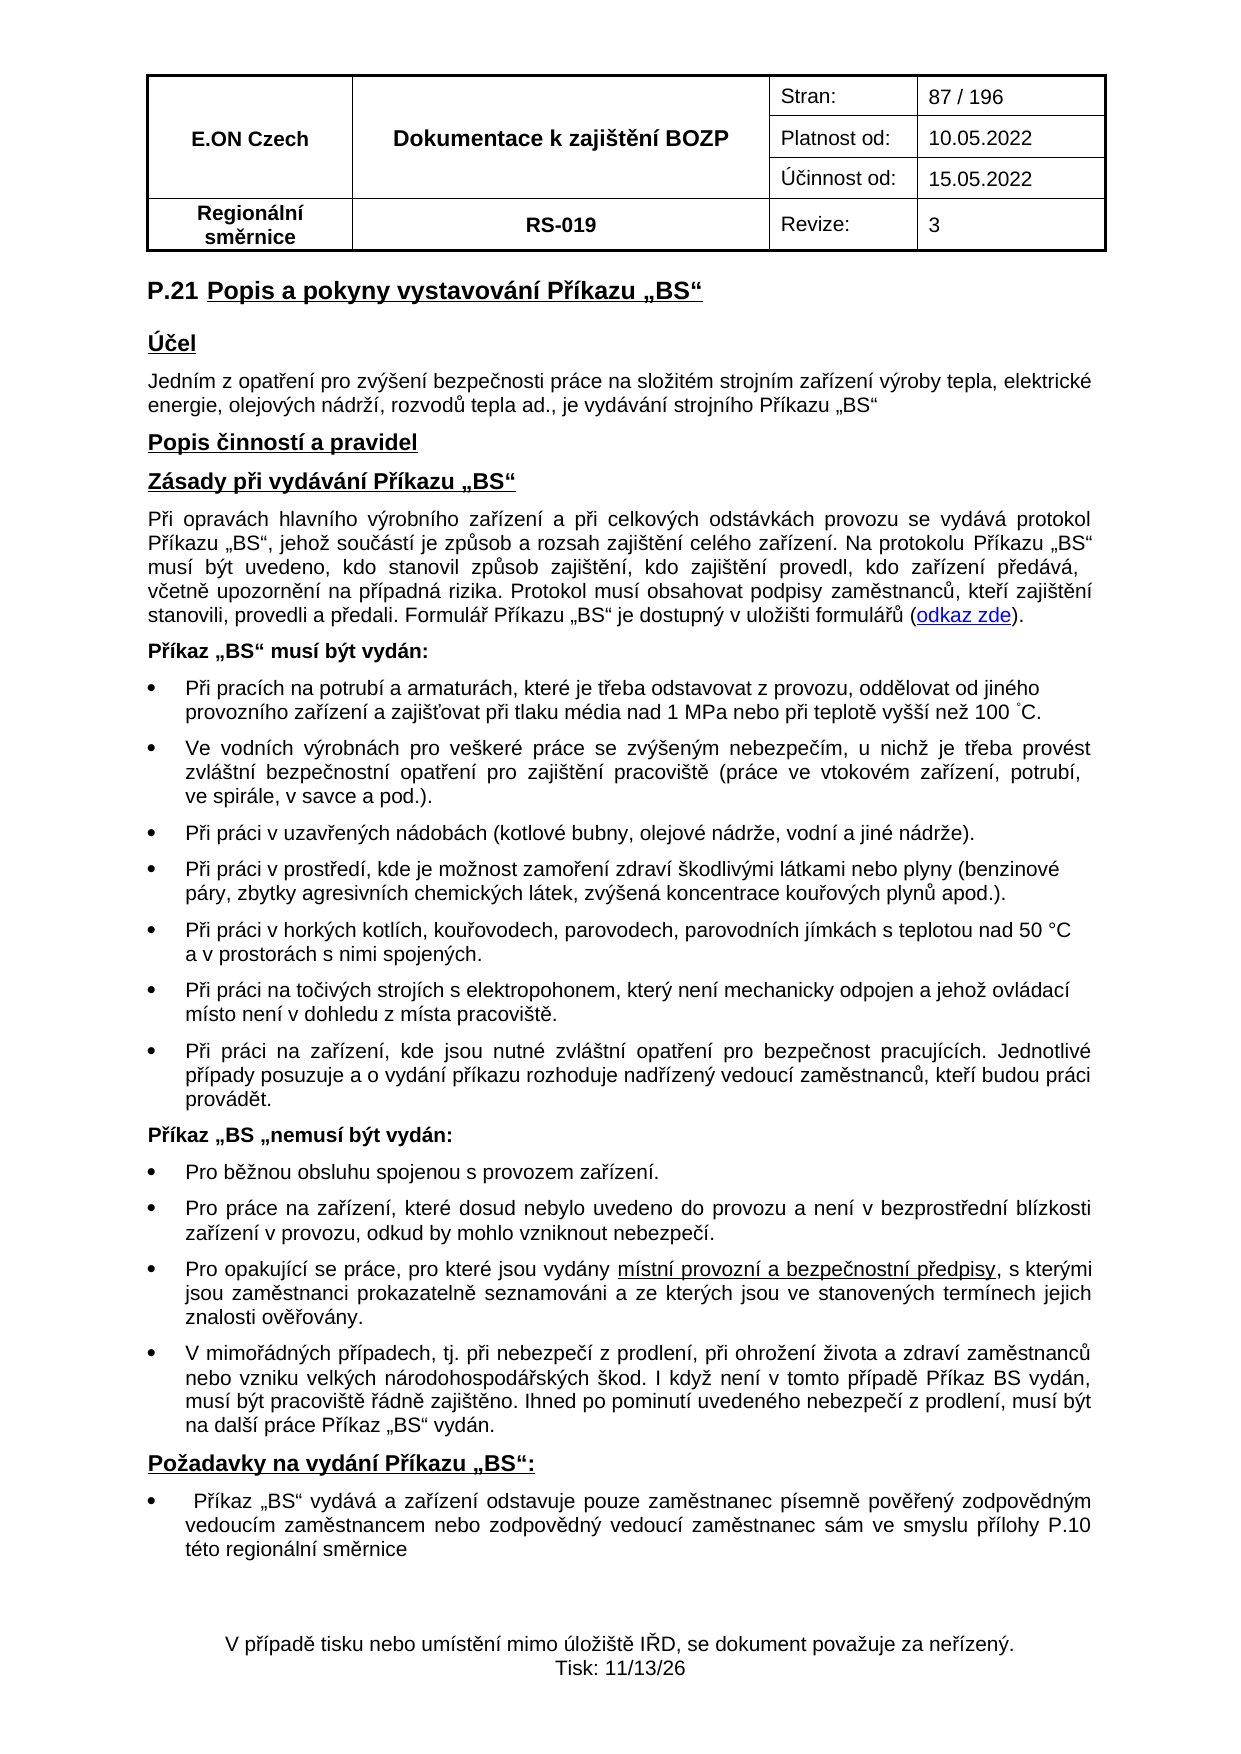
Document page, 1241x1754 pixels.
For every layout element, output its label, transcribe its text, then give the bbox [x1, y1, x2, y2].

title Účel [148, 330, 1092, 356]
text Jedním z opatření pro zvýšení bezpečnosti práce na složitém strojním zařízení výroby tepla, elektrické energie, olejových nádrží, rozvodů tepla ad., je vydávání strojního Příkazu „BS“ [148, 369, 1092, 417]
list Příkaz „BS“ vydává a zařízení odstavuje pouze zaměstnanec písemně pověřený zodpovědným vedoucím zaměstnancem nebo zodpovědný vedoucí zaměstnanec sám ve smyslu přílohy P.10 této regionální směrnice [148, 1488, 1092, 1561]
text Příkaz „BS „nemusí být vydán: [148, 1123, 1092, 1147]
list V mimořádných případech, tj. při nebezpečí z prodlení, při ohrožení života a zdraví zaměstnanců nebo vzniku velkých národohospodářských škod. I když není v tomto případě Příkaz BS vydán, musí být pracoviště řádně zajištěno. Ihned po pominutí uvedeného nebezpečí z prodlení, musí být na další práce Příkaz „BS“ vydán. [148, 1341, 1092, 1437]
list Pro práce na zařízení, které dosud nebylo uvedeno do provozu a není v bezprostřední blízkosti zařízení v provozu, odkud by mohlo vzniknout nebezpečí. [148, 1196, 1092, 1244]
list Při práci na točivých strojích s elektropohonem, který není mechanicky odpojen a jehož ovládací místo není v dohledu z místa pracoviště. [148, 978, 1092, 1026]
list Ve vodních výrobnách pro veškeré práce se zvýšeným nebezpečím, u nichž je třeba provést zvláštní bezpečnostní opatření pro zajištění pracoviště (práce ve vtokovém zařízení, potrubí, ve spirále, v savce a pod.). [148, 736, 1092, 808]
title Zásady při vydávání Příkazu „BS“ [148, 468, 1092, 494]
text Při opravách hlavního výrobního zařízení a při celkových odstávkách provozu se vydává protokol Příkazu „BS“, jehož součástí je způsob a rozsah zajištění celého zařízení. Na protokolu Příkazu „BS“ musí být uvedeno, kdo stanovil způsob zajištění, kdo zajištění provedl, kdo zařízení předává, včetně upozornění na případná rizika. Protokol musí obsahovat podpisy zaměstnanců, kteří zajištění stanovili, provedli a předali. Formulář Příkazu „BS“ je dostupný v uložišti formulářů (odkaz zde). [148, 507, 1092, 627]
list Při práci v horkých kotlích, kouřovodech, parovodech, parovodních jímkách s teplotou nad 50 °C a v prostorách s nimi spojených. [148, 918, 1092, 966]
title Požadavky na vydání Příkazu „BS“: [148, 1450, 1092, 1476]
list Při práci v uzavřených nádobách (kotlové bubny, olejové nádrže, vodní a jiné nádrže). [148, 821, 1092, 845]
title Popis činností a pravidel [148, 429, 1092, 456]
text Příkaz „BS“ musí být vydán: [148, 639, 1092, 663]
list Při práci v prostředí, kde je možnost zamoření zdraví škodlivými látkami nebo plyny (benzinové páry, zbytky agresivních chemických látek, zvýšená koncentrace kouřových plynů apod.). [148, 857, 1092, 905]
list Při práci na zařízení, kde jsou nutné zvláštní opatření pro bezpečnost pracujících. Jednotlivé případy posuzuje a o vydání příkazu rozhoduje nadřízený vedoucí zaměstnanců, kteří budou práci provádět. [148, 1039, 1092, 1111]
list Pro běžnou obsluhu spojenou s provozem zařízení. [148, 1160, 1092, 1184]
list Pro opakující se práce, pro které jsou vydány místní provozní a bezpečnostní předpisy, s kterými jsou zaměstnanci prokazatelně seznamováni a ze kterých jsou ve stanovených termínech jejich znalosti ověřovány. [148, 1257, 1092, 1329]
text Popis a pokyny vystavování Příkazu „BS“ [147, 276, 1092, 305]
list Při pracích na potrubí a armaturách, které je třeba odstavovat z provozu, oddělovat od jiného provozního zařízení a zajišťovat při tlaku média nad 1 MPa nebo při teplotě vyšší než 100 °C. [148, 676, 1107, 724]
